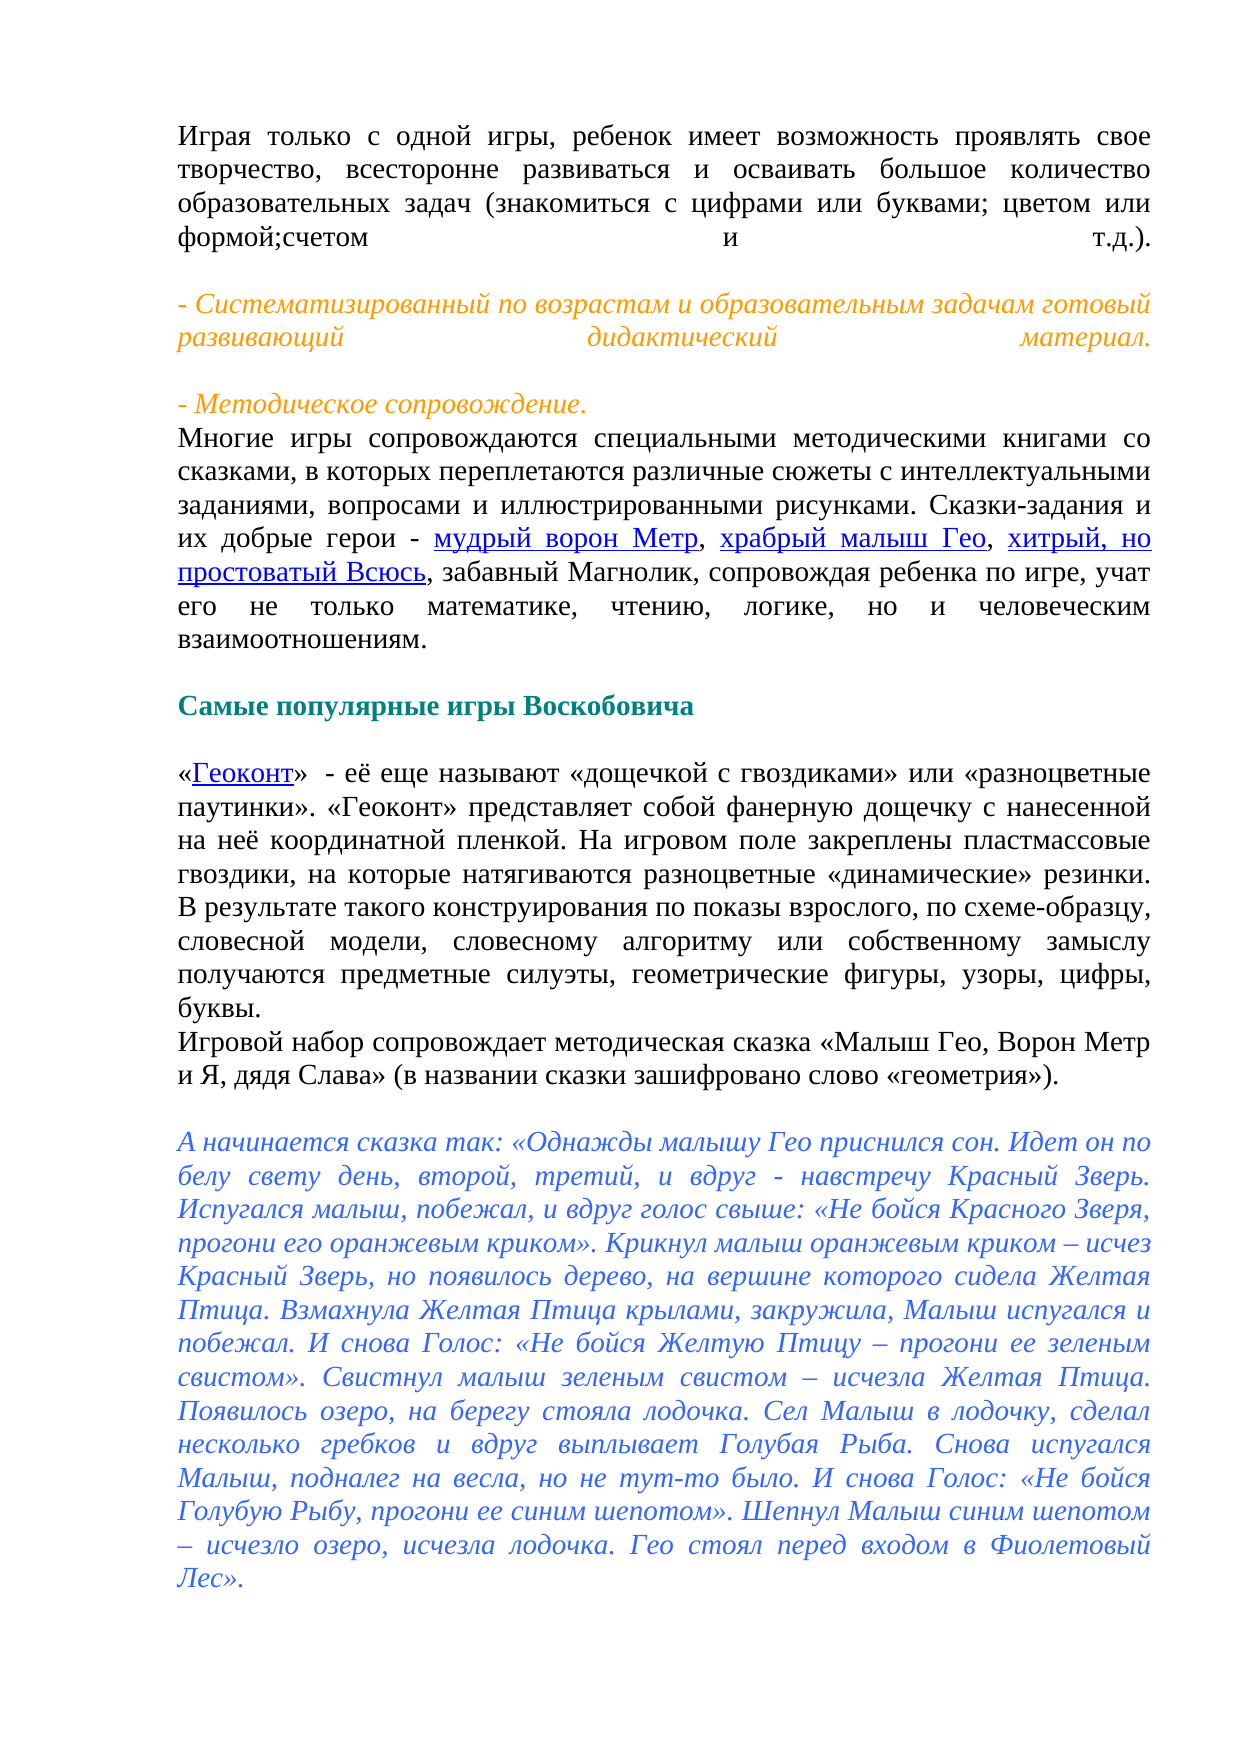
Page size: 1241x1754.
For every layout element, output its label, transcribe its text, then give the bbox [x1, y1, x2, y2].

text - Методическое сопровождение. [177, 386, 1152, 420]
text Многие игры сопровождаются специальными методическими книгами со сказками, в которых переплетаются различные сюжеты с интеллектуальными заданиями, вопросами и иллюстрированными рисунками. Сказки-задания и их добрые герои - мудрый ворон Метр, храбрый малыш Гео, хитрый, но простоватый Всюсь, забавный Магнолик, сопровождая ребенка по игре, учат его не только математике, чтению, логике, но и человеческим взаимоотношениям. [177, 420, 1152, 655]
text Самые популярные игры Воскобовича [177, 688, 1152, 722]
text Играя только с одной игры, ребенок имеет возможность проявлять свое творчество, всесторонне развиваться и осваивать большое количество образовательных задач (знакомиться с цифрами или буквами; цветом или формой;счетом и т.д.). [177, 118, 1152, 286]
text - Систематизированный по возрастам и образовательным задачам готовый развивающий дидактический материал. [177, 286, 1152, 386]
text А начинается сказка так: «Однажды малышу Гео приснился сон. Идет он по белу свету день, второй, третий, и вдруг - навстречу Красный Зверь. Испугался малыш, побежал, и вдруг голос свыше: «Не бойся Красного Зверя, прогони его оранжевым криком». Крикнул малыш оранжевым криком – исчез Красный Зверь, но появилось дерево, на вершине которого сидела Желтая Птица. Взмахнула Желтая Птица крылами, закружила, Малыш испугался и побежал. И снова Голос: «Не бойся Желтую Птицу – прогони ее зеленым свистом». Свистнул малыш зеленым свистом – исчезла Желтая Птица. Появилось озеро, на берегу стояла лодочка. Сел Малыш в лодочку, сделал несколько гребков и вдруг выплывает Голубая Рыба. Снова испугался Малыш, подналег на весла, но не тут-то было. И снова Голос: «Не бойся Голубую Рыбу, прогони ее синим шепотом». Шепнул Малыш синим шепотом – исчезло озеро, исчезла лодочка. Гео стоял перед входом в Фиолетовый Лес». [177, 1124, 1152, 1594]
text Игровой набор сопровождает методическая сказка «Малыш Гео, Ворон Метр и Я, дядя Слава» (в названии сказки зашифровано слово «геометрия»). [177, 1024, 1152, 1091]
text «Геоконт» - её еще называют «дощечкой с гвоздиками» или «разноцветные паутинки». «Геоконт» представляет собой фанерную дощечку с нанесенной на неё координатной пленкой. На игровом поле закреплены пластмассовые гвоздики, на которые натягиваются разноцветные «динамические» резинки. В результате такого конструирования по показы взрослого, по схеме-образцу, словесной модели, словесному алгоритму или собственному замыслу получаются предметные силуэты, геометрические фигуры, узоры, цифры, буквы. [177, 755, 1152, 1024]
